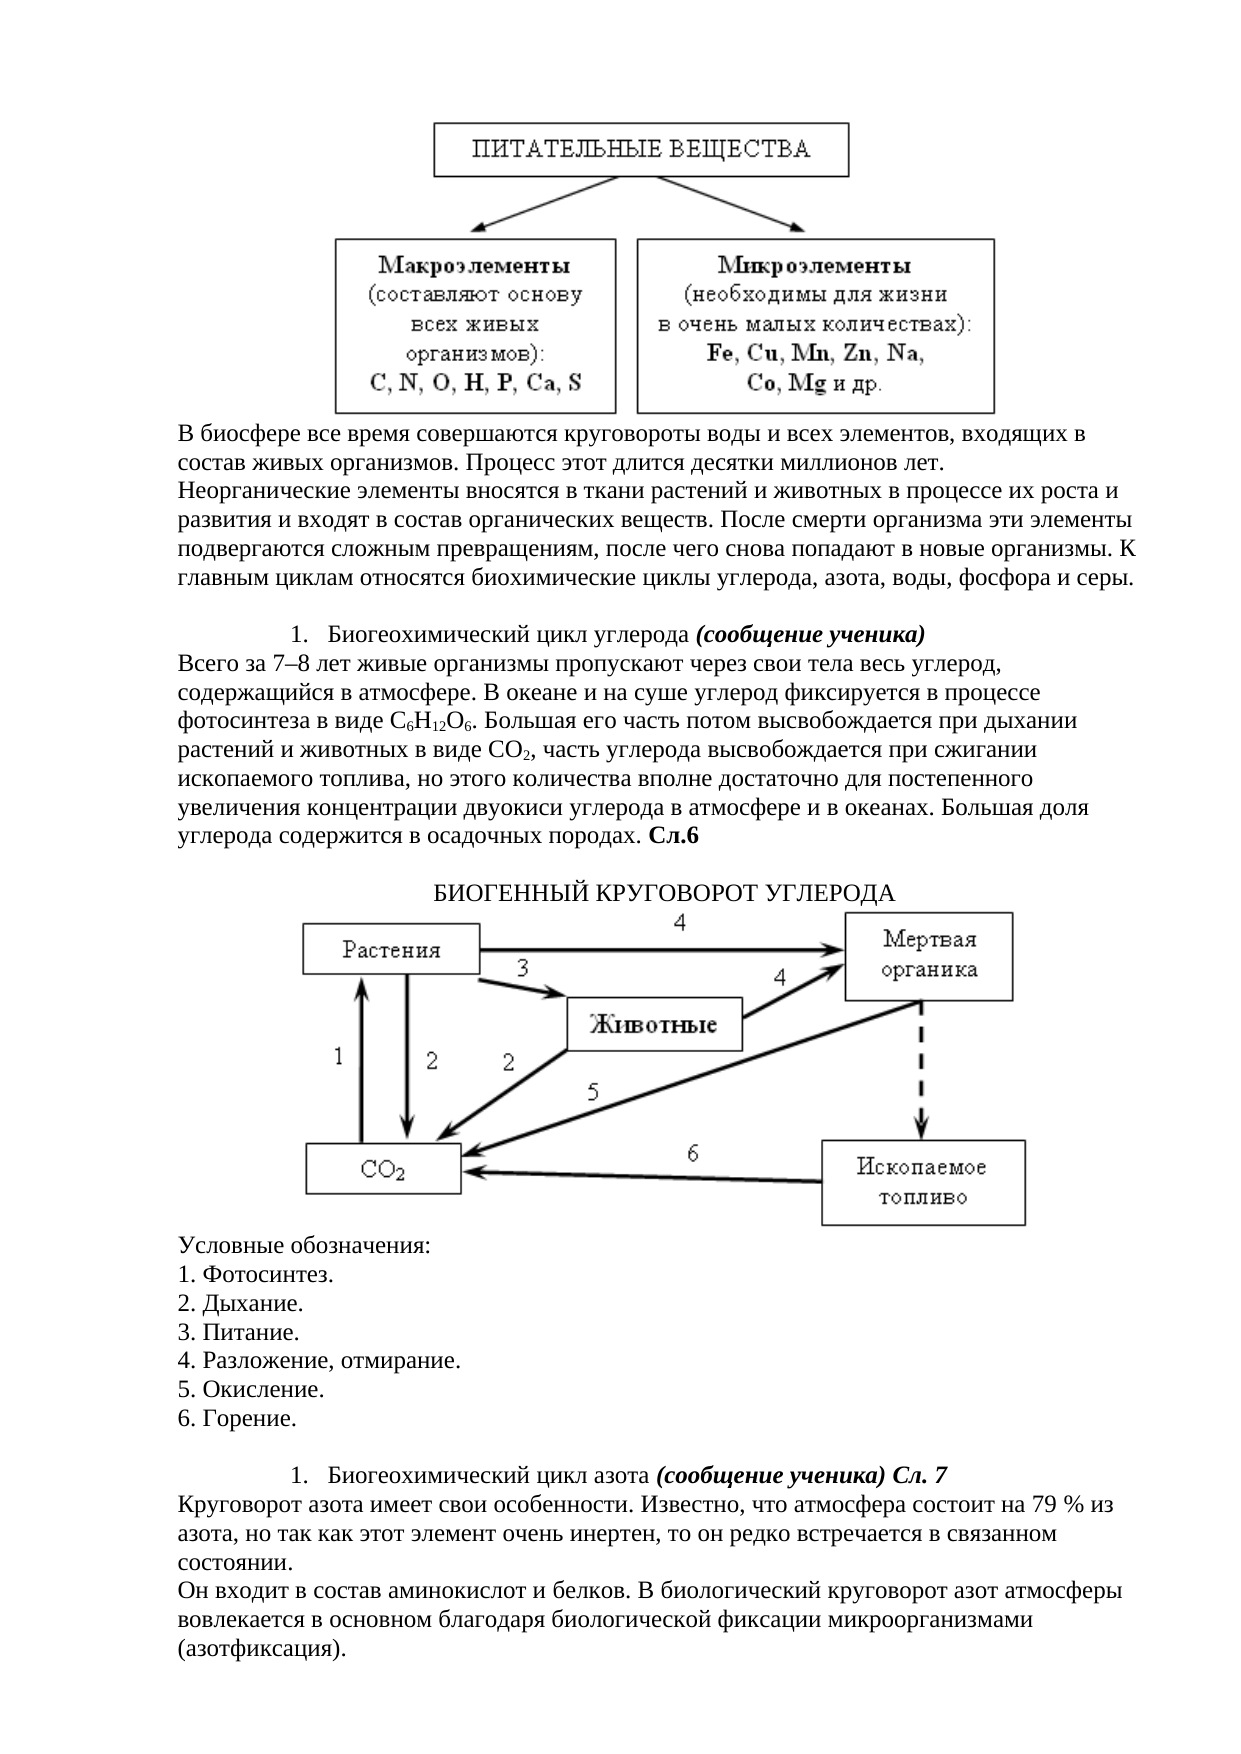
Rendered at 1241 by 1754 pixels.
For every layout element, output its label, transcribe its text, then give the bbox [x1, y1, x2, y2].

list Биогеохимический цикл углерода (сообщение ученика) [290, 619, 1152, 648]
text 3. Питание. [177, 1317, 1152, 1345]
text 6. Горение. [177, 1403, 1152, 1432]
text Круговорот азота имеет свои особенности. Известно, что атмосфера состоит на 79 % из азота, но так как этот элемент очень инертен, то он редко встречается в связанном состоянии. [177, 1489, 1152, 1575]
text Всего за 7–8 лет живые организмы пропускают через свои тела весь углерод, содержащийся в атмосфере. В океане и на суше углерод фиксируется в процессе фотосинтеза в виде С6Н12О6. Большая его часть потом высвобождается при дыхании растений и животных в виде СО2, часть углерода высвобождается при сжигании ископаемого топлива, но этого количества вполне достаточно для постепенного увеличения концентрации двуокиси углерода в атмосфере и в океанах. Большая доля углерода содержится в осадочных породах. Сл.6 [177, 648, 1152, 849]
list Биогеохимический цикл азота (сообщение ученика) Сл. 7 [290, 1460, 1152, 1489]
picture [298, 906, 1031, 1231]
picture [329, 118, 1000, 419]
text 1. Фотосинтез. [177, 1259, 1152, 1288]
text 4. Разложение, отмирание. [177, 1345, 1152, 1374]
text 2. Дыхание. [177, 1288, 1152, 1317]
text Условные обозначения: [177, 1230, 1152, 1259]
text Неорганические элементы вносятся в ткани растений и животных в процессе их роста и развития и входят в состав органических веществ. После смерти организма эти элементы подвергаются сложным превращениям, после чего снова попадают в новые организмы. К главным циклам относятся биохимические циклы углерода, азота, воды, фосфора и серы. [177, 476, 1152, 591]
text БИОГЕННЫЙ КРУГОВОРОТ УГЛЕРОДА [177, 878, 1152, 907]
text Он входит в состав аминокислот и белков. В биологический круговорот азот атмосферы вовлекается в основном благодаря биологической фиксации микроорганизмами (азотфиксация). [177, 1575, 1152, 1662]
text В биосфере все время совершаются круговороты воды и всех элементов, входящих в состав живых организмов. Процесс этот длится десятки миллионов лет. [177, 418, 1152, 476]
text 5. Окисление. [177, 1374, 1152, 1403]
